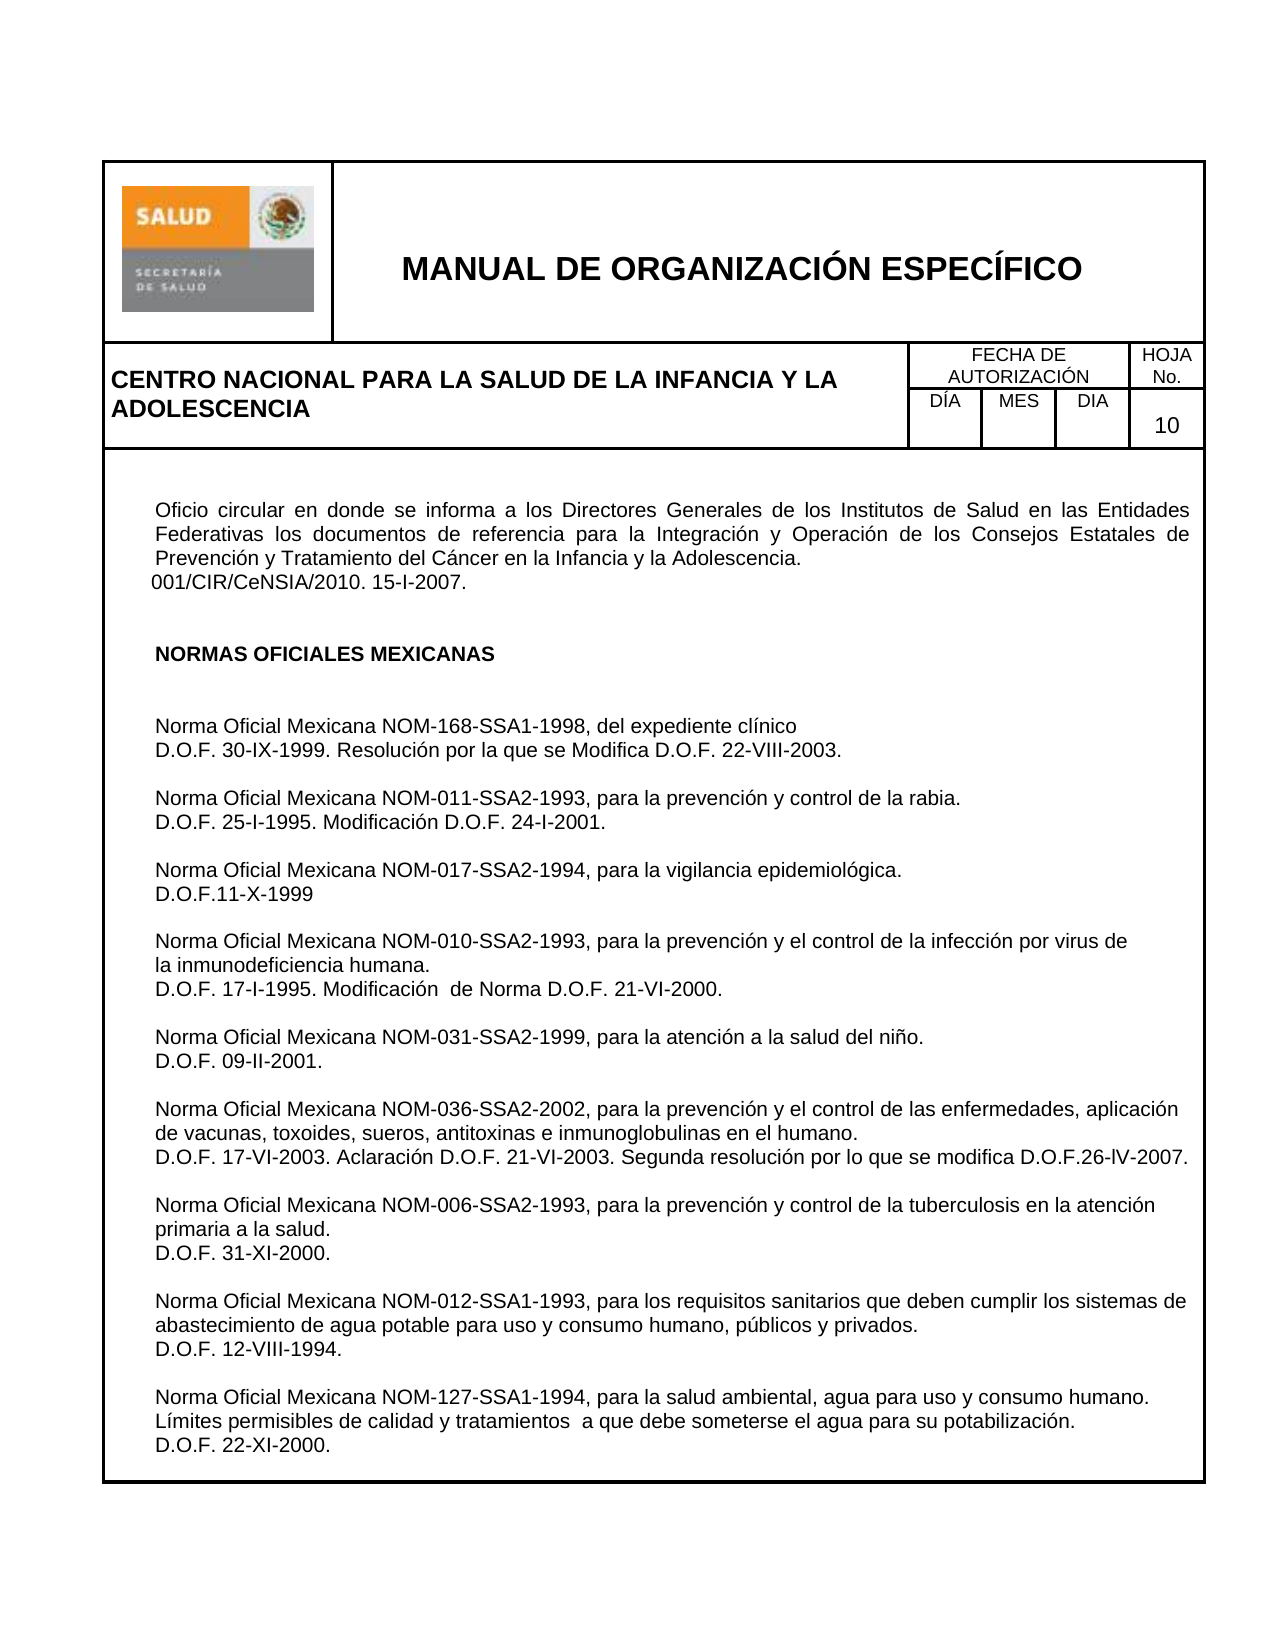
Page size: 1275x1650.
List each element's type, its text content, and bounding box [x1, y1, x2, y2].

table_cell CENTRO NACIONAL PARA LA SALUD DE LA INFANCIA Y LA ADOLESCENCIA [105, 344, 907, 447]
table_cell FECHA DE AUTORIZACIÓN [910, 344, 1128, 387]
table_cell MANUAL DE ORGANIZACIÓN ESPECÍFICO [334, 163, 1203, 341]
table_cell DIA [1057, 390, 1128, 447]
table_cell Oficio circular en donde se informa a los Directores Generales de los Institutos de Salud en las Entidades Federativas los documentos de referencia para la Integración y Operación de los Consejos Estatales de Prevención y Tratamiento del Cáncer en la Infancia y la Adolescencia. 001/CIR/CeNSIA/2010. 15-I-2007. NORMAS OFICIALES MEXICANAS Norma Oficial Mexicana NOM-168-SSA1-1998, del expediente clínico D.O.F. 30-IX-1999. Resolución por la que se Modifica D.O.F. 22-VIII-2003. Norma Oficial Mexicana NOM-011-SSA2-1993, para la prevención y control de la rabia. D.O.F. 25-I-1995. Modificación D.O.F. 24-I-2001. Norma Oficial Mexicana NOM-017-SSA2-1994, para la vigilancia epidemiológica. D.O.F.11-X-1999 Norma Oficial Mexicana NOM-010-SSA2-1993, para la prevención y el control de la infección por virus de la inmunodeficiencia humana. D.O.F. 17-I-1995. Modificación de Norma D.O.F. 21-VI-2000. Norma Oficial Mexicana NOM-031-SSA2-1999, para la atención a la salud del niño. D.O.F. 09-II-2001. Norma Oficial Mexicana NOM-036-SSA2-2002, para la prevención y el control de las enfermedades, aplicación de vacunas, toxoides, sueros, antitoxinas e inmunoglobulinas en el humano. D.O.F. 17-VI-2003. Aclaración D.O.F. 21-VI-2003. Segunda resolución por lo que se modifica D.O.F.26-lV-2007. Norma Oficial Mexicana NOM-006-SSA2-1993, para la prevención y control de la tuberculosis en la atención primaria a la salud. D.O.F. 31-XI-2000. Norma Oficial Mexicana NOM-012-SSA1-1993, para los requisitos sanitarios que deben cumplir los sistemas de abastecimiento de agua potable para uso y consumo humano, públicos y privados. D.O.F. 12-VIII-1994. Norma Oficial Mexicana NOM-127-SSA1-1994, para la salud ambiental, agua para uso y consumo humano. Límites permisibles de calidad y tratamientos a que debe someterse el agua para su potabilización. D.O.F. 22-XI-2000. [105, 450, 1203, 1480]
table_cell MES [983, 390, 1054, 447]
table_cell [105, 163, 331, 341]
table_cell DÍA [910, 390, 980, 447]
picture [122, 186, 314, 312]
table_cell 10 [1131, 390, 1203, 447]
table_cell HOJA No. [1131, 344, 1203, 387]
